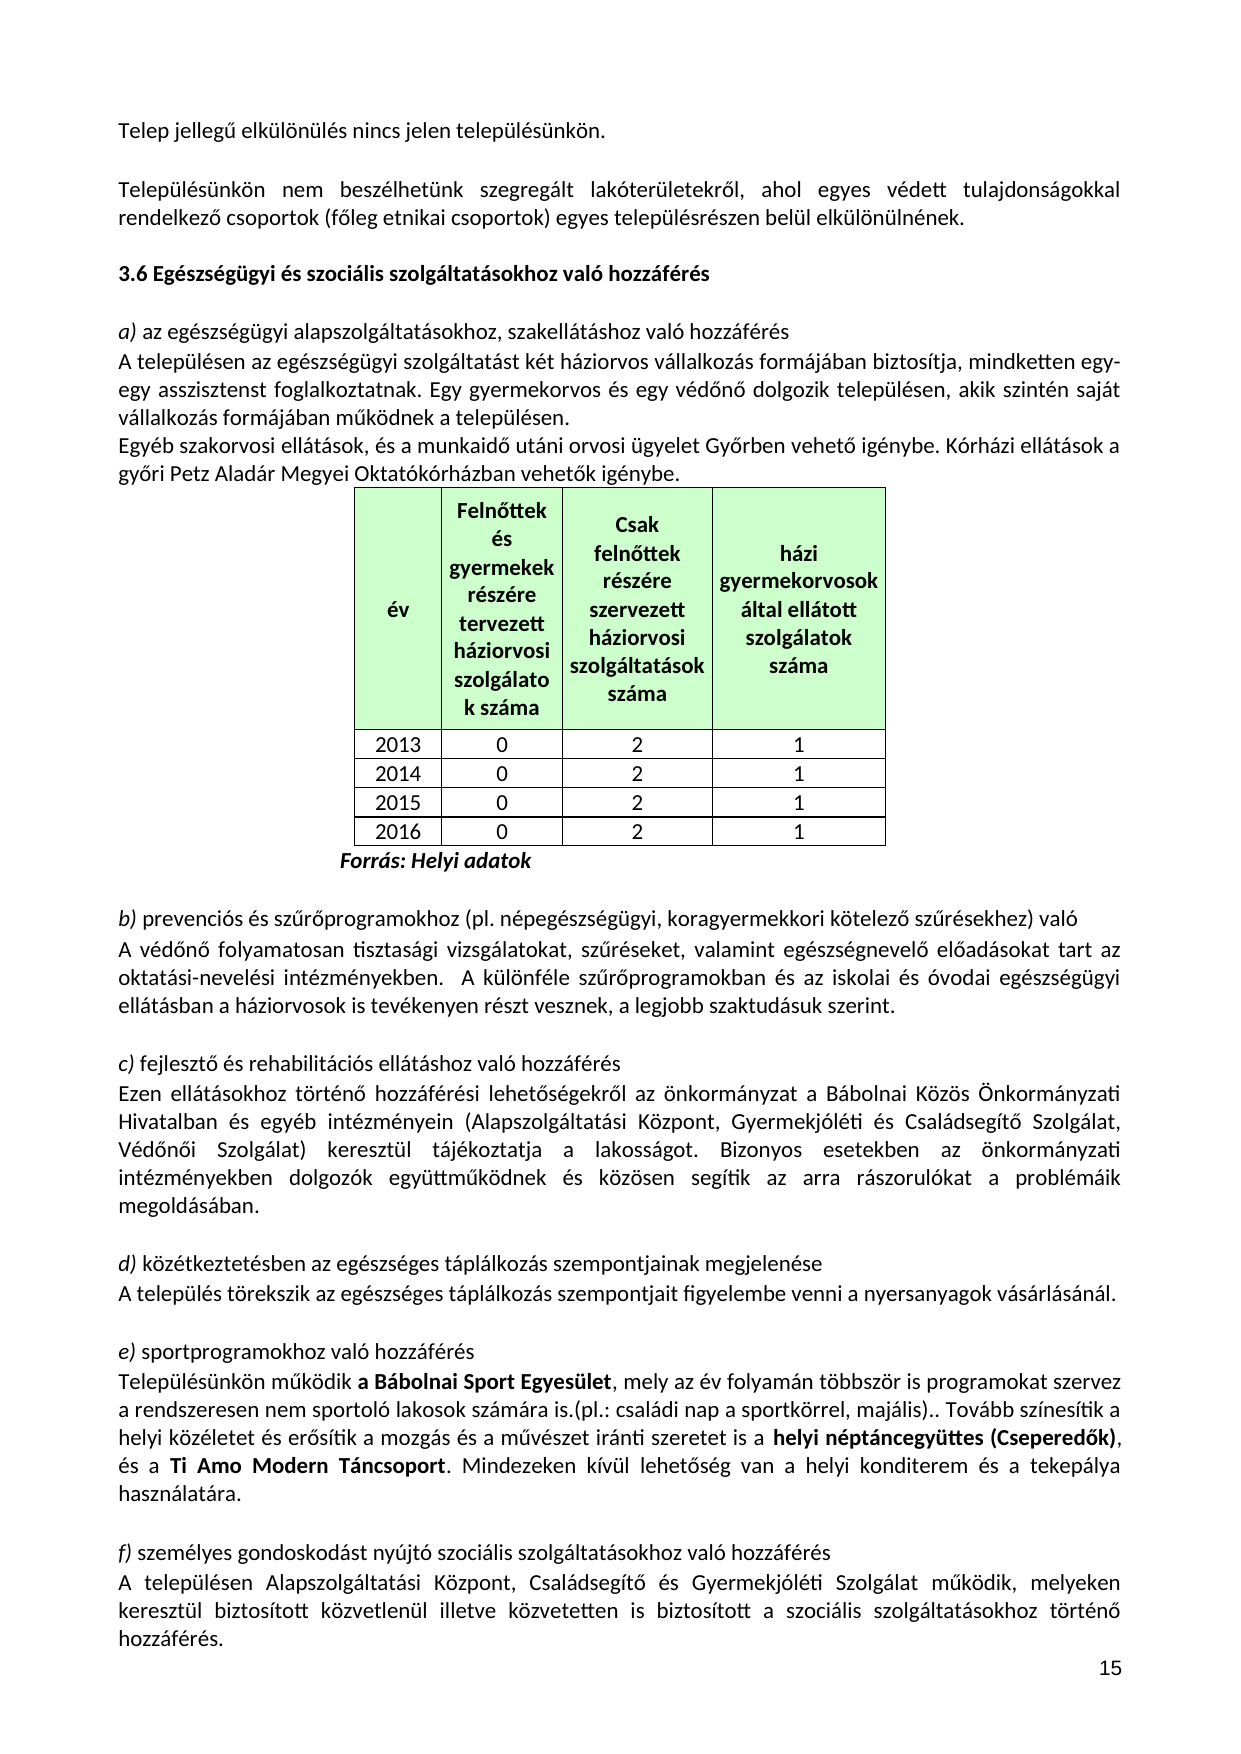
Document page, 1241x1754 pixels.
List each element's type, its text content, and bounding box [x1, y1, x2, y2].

table_cell 2015 [355, 788, 441, 816]
table_cell 2 [563, 759, 712, 787]
text a) az egészségügyi alapszolgáltatásokhoz, szakellátáshoz való hozzáférés [118, 317, 1122, 345]
text c) fejlesztő és rehabilitációs ellátáshoz való hozzáférés [118, 1049, 1122, 1077]
table_cell 2013 [355, 730, 441, 758]
table_cell 1 [713, 730, 885, 758]
text A településen az egészségügyi szolgáltatást két háziorvos vállalkozás formájában biztosítja, mindketten egy-egy asszisztenst foglalkoztatnak. Egy gyermekorvos és egy védőnő dolgozik településen, akik szintén saját vállalkozás formájában működnek a településen. [118, 347, 1122, 431]
text A település törekszik az egészséges táplálkozás szempontjait figyelembe venni a nyersanyagok vásárlásánál. [118, 1279, 1122, 1307]
text b) prevenciós és szűrőprogramokhoz (pl. népegészségügyi, koragyermekkori kötelező szűrésekhez) való [118, 904, 1122, 933]
text Településünkön működik a Bábolnai Sport Egyesület, mely az év folyamán többször is programokat szervez a rendszeresen nem sportoló lakosok számára is.(pl.: családi nap a sportkörrel, majális).. Tovább színesítik a helyi közéletet és erősítik a mozgás és a művészet iránti szeretet is a helyi néptáncegyüttes (Cseperedők), és a Ti Amo Modern Táncsoport. Mindezeken kívül lehetőség van a helyi konditerem és a tekepálya használatára. [118, 1367, 1122, 1508]
table_cell 0 [442, 759, 562, 787]
table_header Csak felnőttek részére szervezett háziorvosi szolgáltatások száma [563, 488, 712, 729]
text f) személyes gondoskodást nyújtó szociális szolgáltatásokhoz való hozzáférés [118, 1538, 1122, 1566]
table_header év [355, 488, 441, 729]
table_cell 2 [563, 788, 712, 816]
text 3.6 Egészségügyi és szociális szolgáltatásokhoz való hozzáférés [118, 259, 1122, 287]
table_cell 2 [563, 730, 712, 758]
table_cell 0 [442, 818, 562, 845]
text Településünkön nem beszélhetünk szegregált lakóterületekről, ahol egyes védett tulajdonságokkal rendelkező csoportok (főleg etnikai csoportok) egyes településrészen belül elkülönülnének. [118, 175, 1122, 231]
text Ezen ellátásokhoz történő hozzáférési lehetőségekről az önkormányzat a Bábolnai Közös Önkormányzati Hivatalban és egyéb intézményein (Alapszolgáltatási Központ, Gyermekjóléti és Családsegítő Szolgálat, Védőnői Szolgálat) keresztül tájékoztatja a lakosságot. Bizonyos esetekben az önkormányzati intézményekben dolgozók együttműködnek és közösen segítik az arra rászorulókat a problémáik megoldásában. [118, 1079, 1122, 1219]
table_cell 2 [563, 818, 712, 845]
text Egyéb szakorvosi ellátások, és a munkaidő utáni orvosi ügyelet Győrben vehető igénybe. Kórházi ellátások a győri Petz Aladár Megyei Oktatókórházban vehetők igénybe. [118, 431, 1122, 487]
table_cell 1 [713, 788, 885, 816]
text Forrás: Helyi adatok [340, 846, 1122, 874]
text d) közétkeztetésben az egészséges táplálkozás szempontjainak megjelenése [118, 1249, 1122, 1277]
table_header Felnőttek és gyermekek részére tervezett háziorvosi szolgálatok száma [442, 488, 562, 729]
table_cell 2016 [355, 818, 441, 845]
table_cell 0 [442, 730, 562, 758]
table_header házi gyermekorvosok által ellátott szolgálatok száma [713, 488, 885, 729]
text Telep jellegű elkülönülés nincs jelen településünkön. [118, 117, 1122, 145]
table_cell 2014 [355, 759, 441, 787]
table_cell 1 [713, 818, 885, 845]
text e) sportprogramokhoz való hozzáférés [118, 1337, 1122, 1365]
text A településen Alapszolgáltatási Központ, Családsegítő és Gyermekjóléti Szolgálat működik, melyeken keresztül biztosított közvetlenül illetve közvetetten is biztosított a szociális szolgáltatásokhoz történő hozzáférés. [118, 1568, 1122, 1652]
text A védőnő folyamatosan tisztasági vizsgálatokat, szűréseket, valamint egészségnevelő előadásokat tart az oktatási-nevelési intézményekben. A különféle szűrőprogramokban és az iskolai és óvodai egészségügyi ellátásban a háziorvosok is tevékenyen részt vesznek, a legjobb szaktudásuk szerint. [118, 935, 1122, 1019]
table_cell 0 [442, 788, 562, 816]
table_cell 1 [713, 759, 885, 787]
